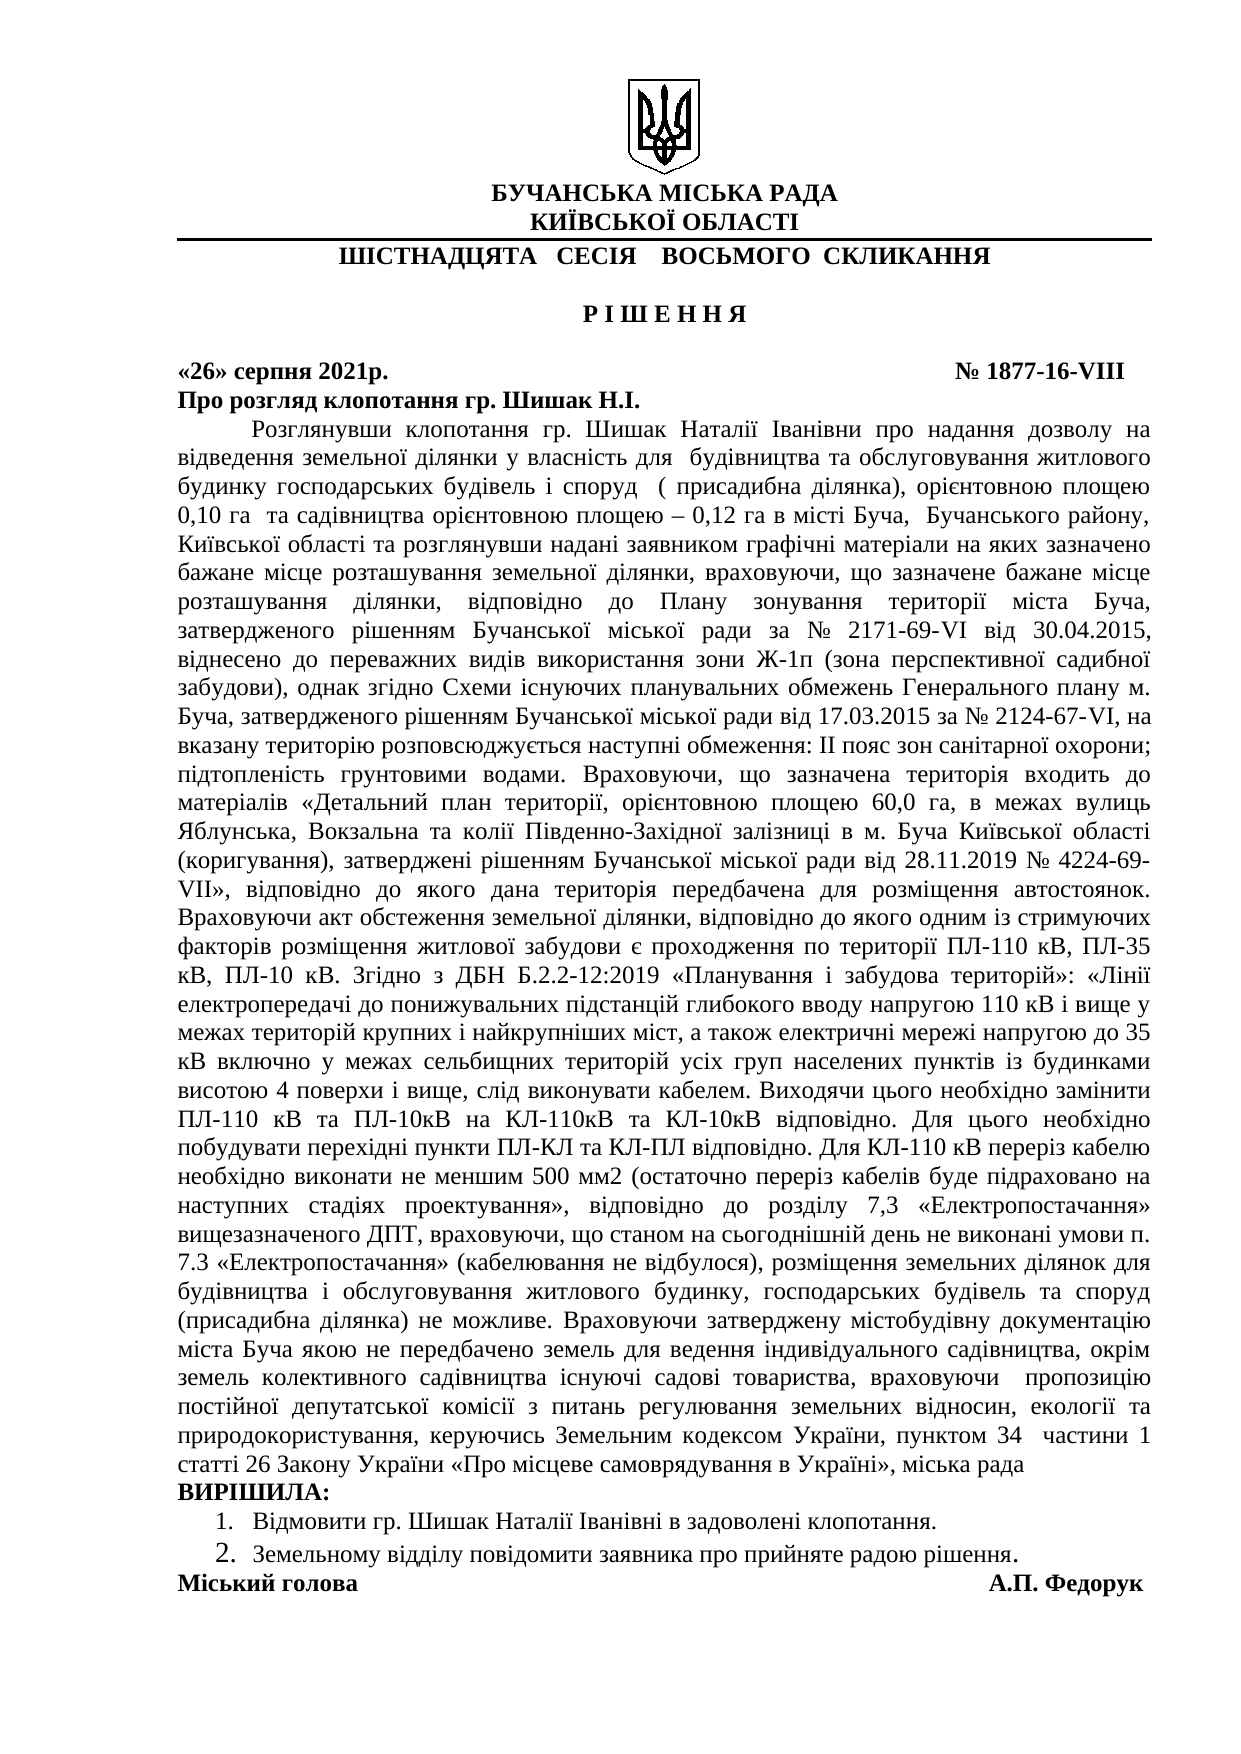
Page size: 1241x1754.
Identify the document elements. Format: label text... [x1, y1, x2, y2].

text КИЇВСЬКОЇ ОБЛАСТІ [177, 207, 1152, 238]
text Розглянувши клопотання гр. Шишак Наталії Іванівни про надання дозволу на відведення земельної ділянки у власність для будівництва та обслуговування житлового будинку господарських будівель і споруд ( присадибна ділянка), орієнтовною площею 0,10 га та садівництва орієнтовною площею – 0,12 га в місті Буча, Бучанського району, Київської області та розглянувши надані заявником графічні матеріали на яких зазначено бажане місце розташування земельної ділянки, враховуючи, що зазначене бажане місце розташування ділянки, відповідно до Плану зонування території міста Буча, затвердженого рішенням Бучанської міської ради за № 2171-69-VІ від 30.04.2015, віднесено до переважних видів використання зони Ж-1п (зона перспективної садибної забудови), однак згідно Схеми існуючих планувальних обмежень Генерального плану м. Буча, затвердженого рішенням Бучанської міської ради від 17.03.2015 за № 2124-67-VI, на вказану територію розповсюджується наступні обмеження: ІІ пояс зон санітарної охорони; підтопленість грунтовими водами. Враховуючи, що зазначена територія входить до матеріалів «Детальний план території, орієнтовною площею 60,0 га, в межах вулиць Яблунська, Вокзальна та колії Південно-Західної залізниці в м. Буча Київської області (коригування), затверджені рішенням Бучанської міської ради від 28.11.2019 № 4224-69-VII», відповідно до якого дана територія передбачена для розміщення автостоянок. Враховуючи акт обстеження земельної ділянки, відповідно до якого одним із стримуючих факторів розміщення житлової забудови є проходження по території ПЛ-110 кВ, ПЛ-35 кВ, ПЛ-10 кВ. Згідно з ДБН Б.2.2-12:2019 «Планування і забудова територій»: «Лінії електропередачі до понижувальних підстанцій глибокого вводу напругою 110 кВ і вище у межах територій крупних і найкрупніших міст, а також електричні мережі напругою до 35 кВ включно у межах сельбищних територій усіх груп населених пунктів із будинками висотою 4 поверхи і вище, слід виконувати кабелем. Виходячи цього необхідно замінити ПЛ-110 кВ та ПЛ-10кВ на КЛ-110кВ та КЛ-10кВ відповідно. Для цього необхідно побудувати перехідні пункти ПЛ-КЛ та КЛ-ПЛ відповідно. Для КЛ-110 кВ переріз кабелю необхідно виконати не меншим 500 мм2 (остаточно переріз кабелів буде підраховано на наступних стадіях проектування», відповідно до розділу 7,3 «Електропостачання» вищезазначеного ДПТ, враховуючи, що станом на сьогоднішній день не виконані умови п. 7.3 «Електропостачання» (кабелювання не відбулося), розміщення земельних ділянок для будівництва і обслуговування житлового будинку, господарських будівель та споруд (присадибна ділянка) не можливе. Враховуючи затверджену містобудівну документацію міста Буча якою не передбачено земель для ведення індивідуального садівництва, окрім земель колективного садівництва існуючі садові товариства, враховуючи пропозицію постійної депутатської комісії з питань регулювання земельних відносин, екології та природокористування, керуючись Земельним кодексом України, пунктом 34 частини 1 статті 26 Закону України «Про місцеве самоврядування в Україні», міська рада [177, 414, 1152, 1477]
list Відмовити гр. Шишак Наталії Іванівні в задоволені клопотання. [215, 1506, 1152, 1535]
text «26» серпня 2021р. № 1877-16-VIII [177, 356, 1152, 385]
text БУЧАНСЬКА МІСЬКА РАДА [177, 178, 1152, 207]
text ВИРІШИЛА: [177, 1477, 1152, 1506]
text Р І Ш Е Н Н Я [177, 299, 1152, 327]
text Про розгляд клопотання гр. Шишак Н.І. [177, 385, 1152, 414]
list Земельному відділу повідомити заявника про прийняте радою рішення. [215, 1535, 1152, 1568]
text Міський голова А.П. Федорук [177, 1568, 1152, 1597]
text ШІСТНАДЦЯТА СЕСІЯ ВОСЬМОГО СКЛИКАННЯ [177, 241, 1152, 270]
